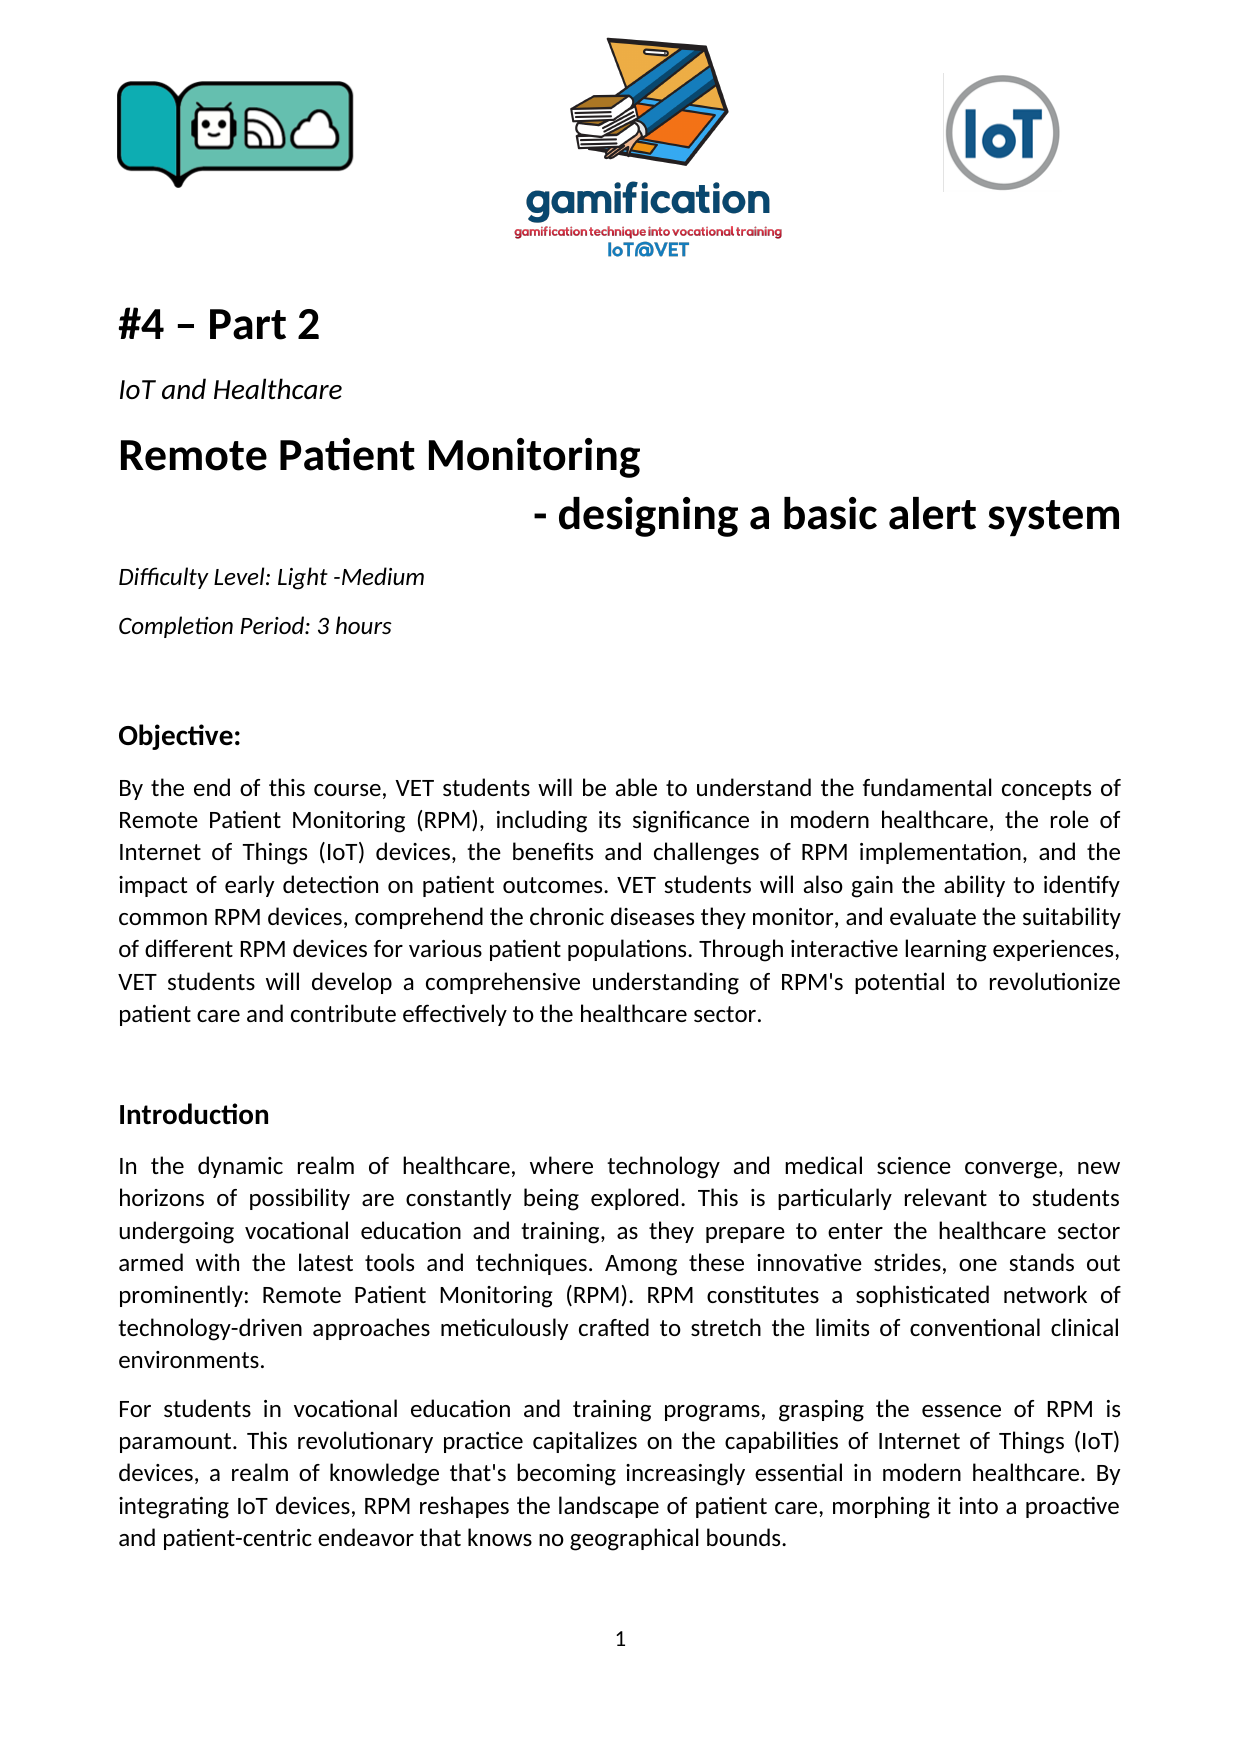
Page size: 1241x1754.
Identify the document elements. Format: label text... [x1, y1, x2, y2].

text For students in vocational education and training programs, grasping the essence of RPM is paramount. This revolutionary practice capitalizes on the capabilities of Internet of Things (IoT) devices, a realm of knowledge that's becoming increasingly essential in modern healthcare. By integrating IoT devices, RPM reshapes the landscape of patient care, morphing it into a proactive and patient-centric endeavor that knows no geographical bounds. [118, 1393, 1122, 1553]
text Objective: [118, 717, 1122, 753]
picture [117, 20, 1062, 274]
text #4 – Part 2 [118, 295, 1122, 351]
text Introduction [118, 1096, 1122, 1131]
text Completion Period: 3 hours [118, 610, 1122, 640]
text IoT and Healthcare [118, 371, 1122, 407]
text By the end of this course, VET students will be able to understand the fundamental concepts of Remote Patient Monitoring (RPM), including its significance in modern healthcare, the role of Internet of Things (IoT) devices, the benefits and challenges of RPM implementation, and the impact of early detection on patient outcomes. VET students will also gain the ability to identify common RPM devices, comprehend the chronic diseases they monitor, and evaluate the suitability of different RPM devices for various patient populations. Through interactive learning experiences, VET students will develop a comprehensive understanding of RPM's potential to revolutionize patient care and contribute effectively to the healthcare sector. [118, 772, 1122, 1028]
text In the dynamic realm of healthcare, where technology and medical science converge, new horizons of possibility are constantly being explored. This is particularly relevant to students undergoing vocational education and training, as they prepare to enter the healthcare sector armed with the latest tools and techniques. Among these innovative strides, one stands out prominently: Remote Patient Monitoring (RPM). RPM constitutes a sophisticated network of technology-driven approaches meticulously crafted to stretch the limits of conventional clinical environments. [118, 1150, 1122, 1374]
text Difficulty Level: Light -Medium [118, 561, 1122, 591]
text - designing a basic alert system [118, 485, 1122, 541]
text Remote Patient Monitoring [118, 426, 1122, 482]
